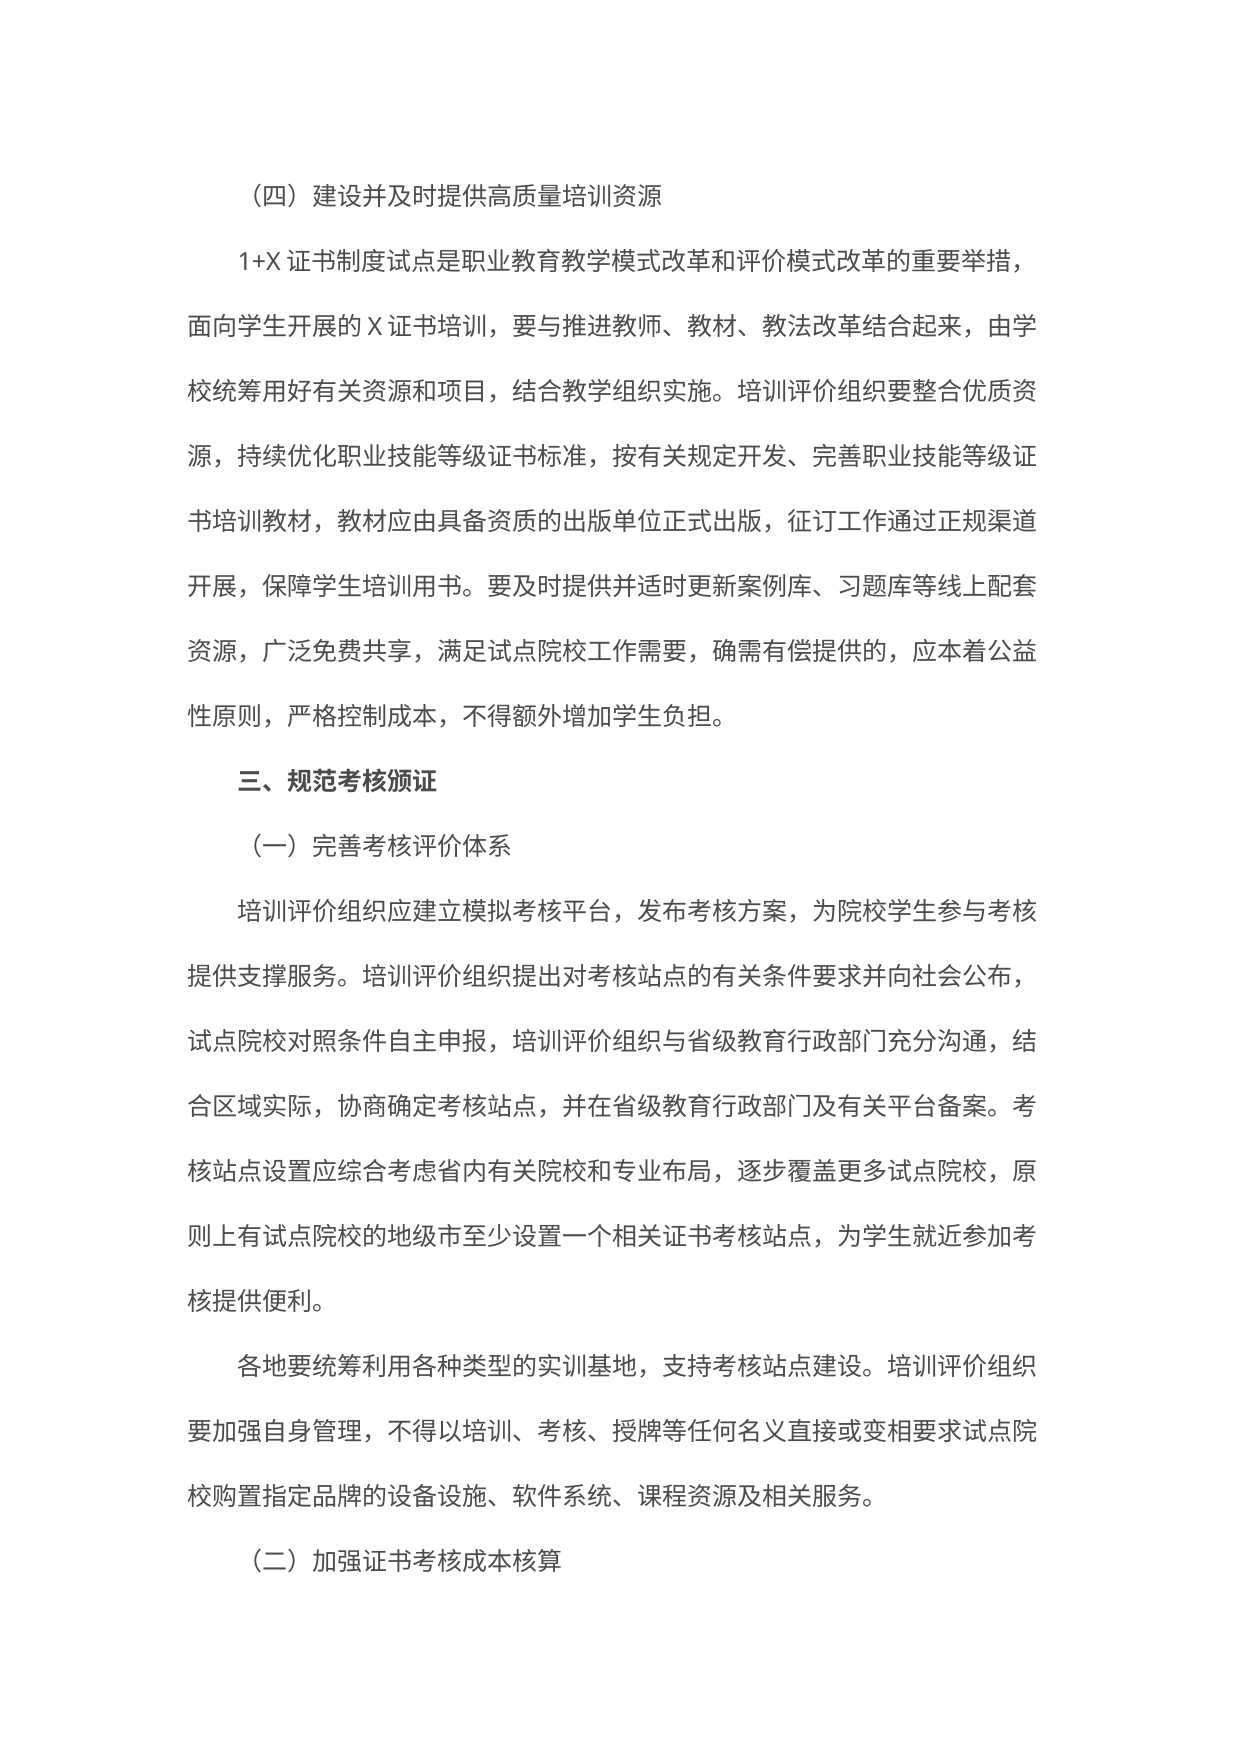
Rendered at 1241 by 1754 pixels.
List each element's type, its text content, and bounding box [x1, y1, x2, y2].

text 三、规范考核颁证 [187, 747, 1053, 812]
text 培训评价组织应建立模拟考核平台，发布考核方案，为院校学生参与考核提供支撑服务。培训评价组织提出对考核站点的有关条件要求并向社会公布，试点院校对照条件自主申报，培训评价组织与省级教育行政部门充分沟通，结合区域实际，协商确定考核站点，并在省级教育行政部门及有关平台备案。考核站点设置应综合考虑省内有关院校和专业布局，逐步覆盖更多试点院校，原则上有试点院校的地级市至少设置一个相关证书考核站点，为学生就近参加考核提供便利。 [187, 877, 1053, 1332]
text 1+X证书制度试点是职业教育教学模式改革和评价模式改革的重要举措，面向学生开展的X证书培训，要与推进教师、教材、教法改革结合起来，由学校统筹用好有关资源和项目，结合教学组织实施。培训评价组织要整合优质资源，持续优化职业技能等级证书标准，按有关规定开发、完善职业技能等级证书培训教材，教材应由具备资质的出版单位正式出版，征订工作通过正规渠道开展，保障学生培训用书。要及时提供并适时更新案例库、习题库等线上配套资源，广泛免费共享，满足试点院校工作需要，确需有偿提供的，应本着公益性原则，严格控制成本，不得额外增加学生负担。 [187, 227, 1053, 747]
text （一）完善考核评价体系 [187, 812, 1053, 877]
text （二）加强证书考核成本核算 [187, 1527, 1053, 1592]
text （四）建设并及时提供高质量培训资源 [187, 162, 1053, 227]
text 各地要统筹利用各种类型的实训基地，支持考核站点建设。培训评价组织要加强自身管理，不得以培训、考核、授牌等任何名义直接或变相要求试点院校购置指定品牌的设备设施、软件系统、课程资源及相关服务。 [187, 1332, 1053, 1527]
